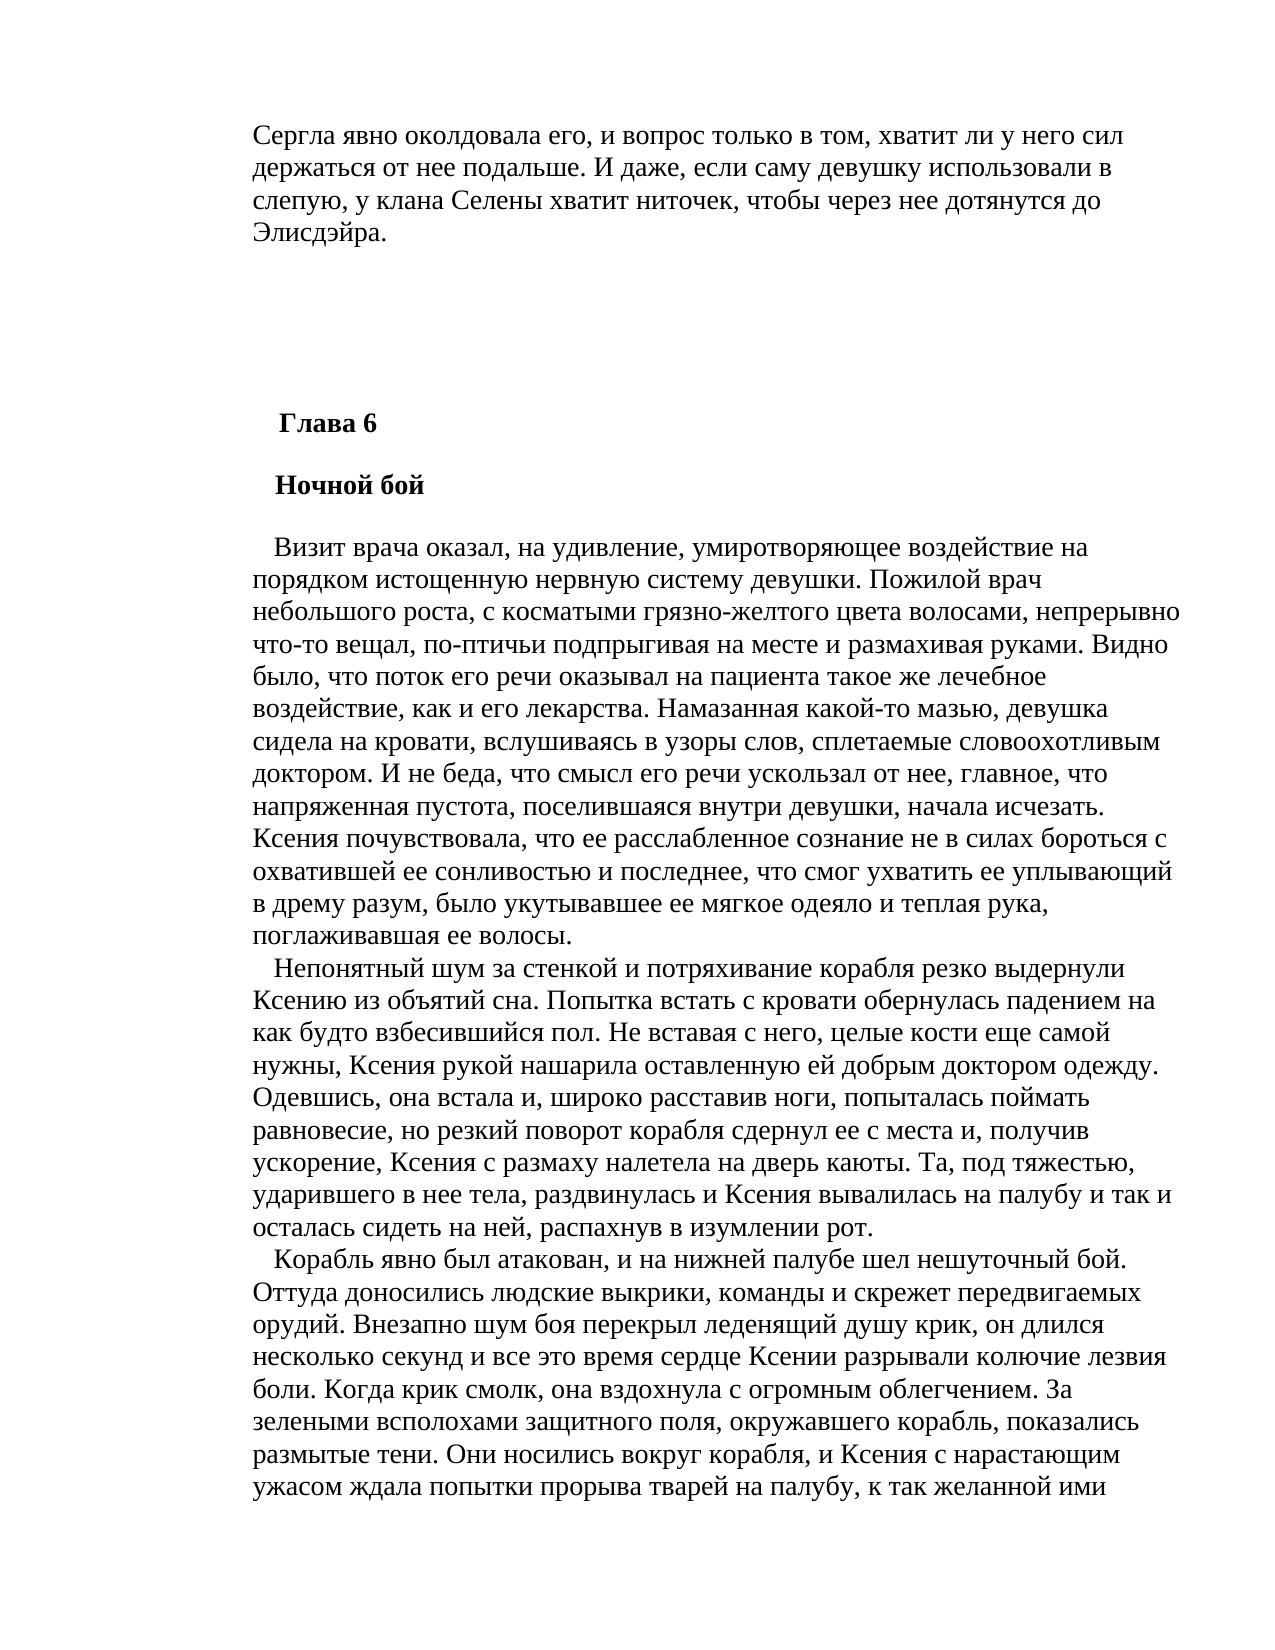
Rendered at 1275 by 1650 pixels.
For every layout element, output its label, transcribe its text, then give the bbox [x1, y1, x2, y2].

text Визит врача оказал, на удивление, умиротворяющее воздействие на порядком истощенную нервную систему девушки. Пожилой врач небольшого роста, с косматыми грязно-желтого цвета волосами, непрерывно что-то вещал, по-птичьи подпрыгивая на месте и размахивая руками. Видно было, что поток его речи оказывал на пациента такое же лечебное воздействие, как и его лекарства. Намазанная какой-то мазью, девушка сидела на кровати, вслушиваясь в узоры слов, сплетаемые словоохотливым доктором. И не беда, что смысл его речи ускользал от нее, главное, что напряженная пустота, поселившаяся внутри девушки, начала исчезать. Ксения почувствовала, что ее расслабленное сознание не в силах бороться с охватившей ее сонливостью и последнее, что смог ухватить ее уплывающий в дрему разум, было укутывавшее ее мягкое одеяло и теплая рука, поглаживавшая ее волосы. [252, 529, 1186, 951]
text Непонятный шум за стенкой и потряхивание корабля резко выдернули Ксению из объятий сна. Попытка встать с кровати обернулась падением на как будто взбесившийся пол. Не вставая с него, целые кости еще самой нужны, Ксения рукой нашарила оставленную ей добрым доктором одежду. Одевшись, она встала и, широко расставив ноги, попыталась поймать равновесие, но резкий поворот корабля сдернул ее с места и, получив ускорение, Ксения с размаху налетела на дверь каюты. Та, под тяжестью, ударившего в нее тела, раздвинулась и Ксения вывалилась на палубу и так и осталась сидеть на ней, распахнув в изумлении рот. [252, 951, 1186, 1242]
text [252, 118, 1186, 248]
subtitle Ночной бой [177, 468, 1186, 500]
subtitle Глава 6 [177, 406, 1186, 439]
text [252, 1242, 1186, 1501]
